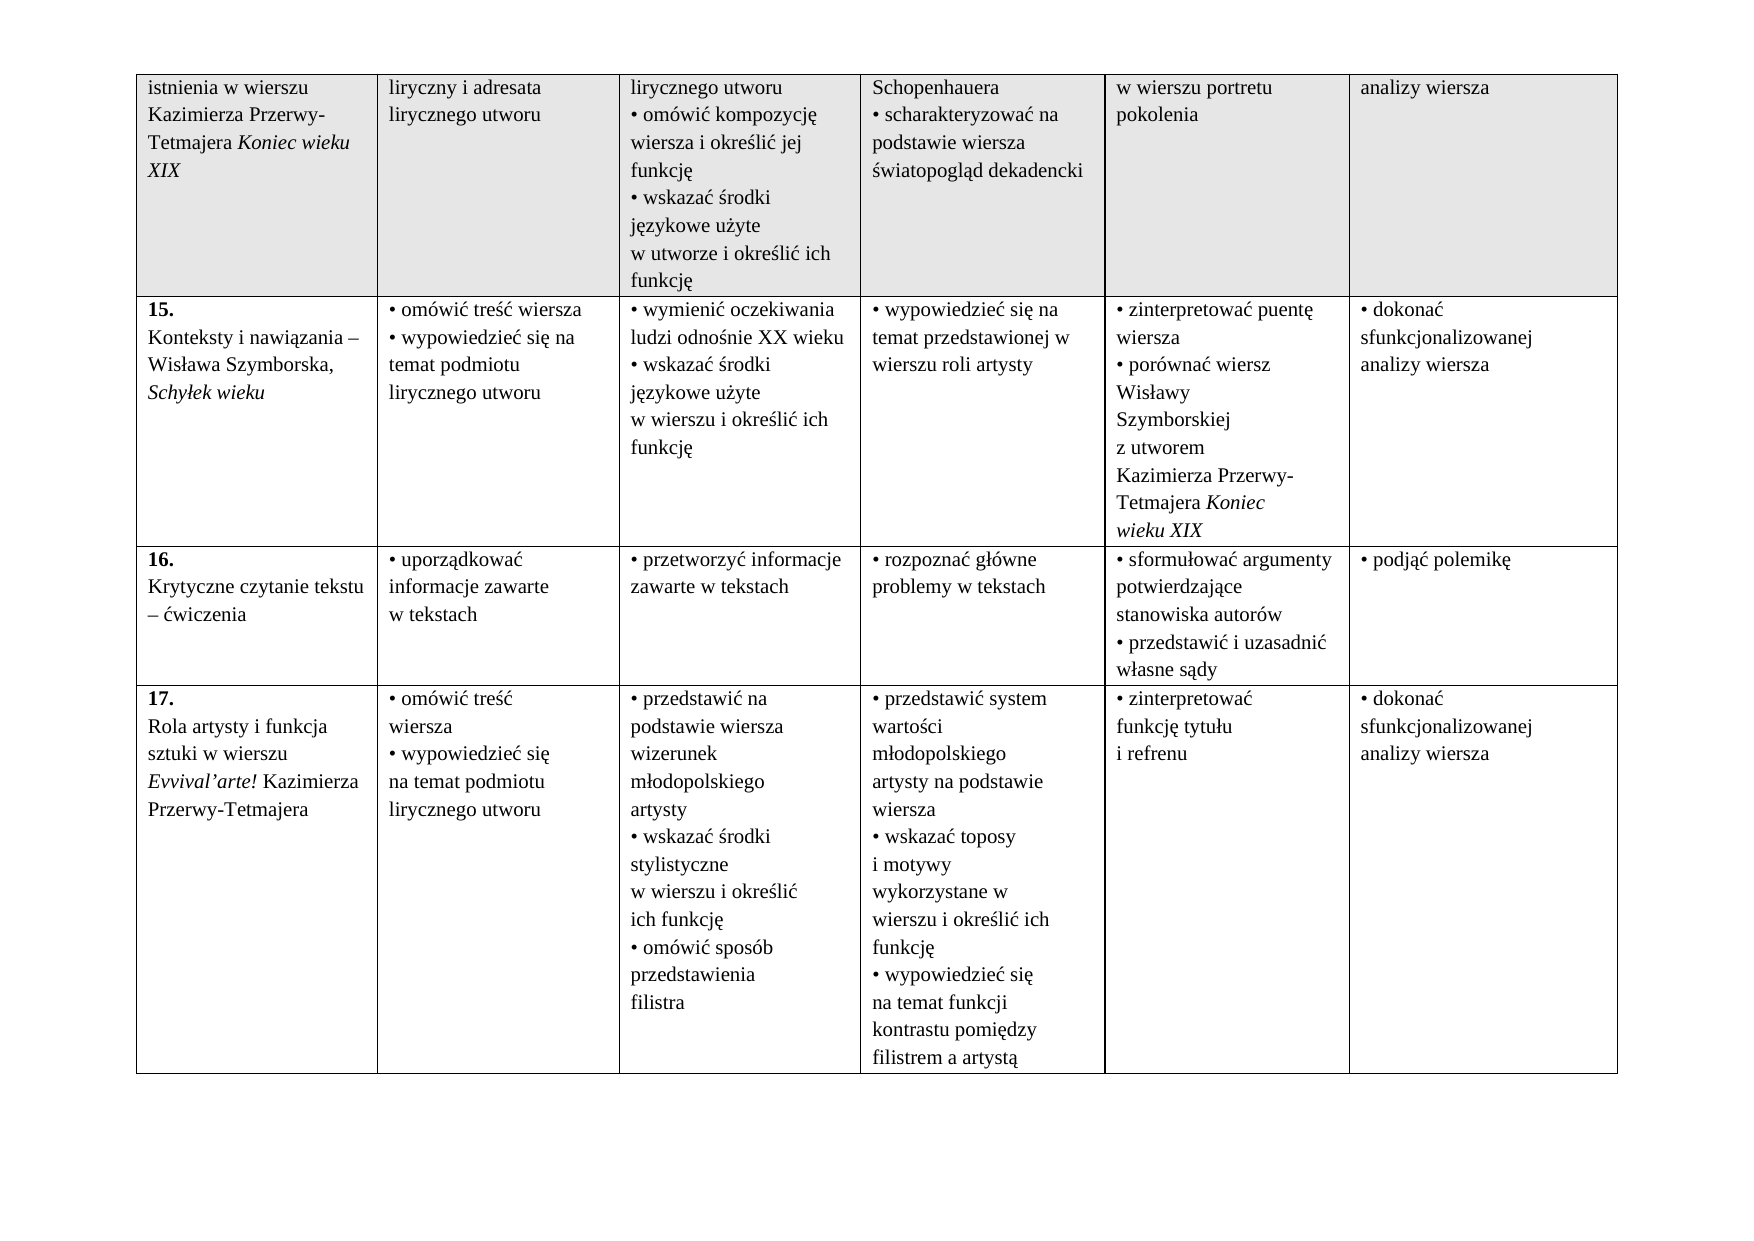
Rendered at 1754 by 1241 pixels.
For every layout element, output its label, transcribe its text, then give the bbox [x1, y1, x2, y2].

table_cell • dokonać sfunkcjonalizowanej analizy wiersza [1350, 686, 1617, 1073]
table_cell 17. Rola artysty i funkcja sztuki w wierszu Evvival’arte! Kazimierza Przerwy-Tetmajera [137, 686, 377, 1073]
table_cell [137, 75, 377, 296]
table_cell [378, 75, 619, 296]
table_cell • wymienić oczekiwania ludzi odnośnie XX wieku • wskazać środki językowe użyte w wierszu i określić ich funkcję [620, 297, 860, 546]
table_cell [1106, 75, 1349, 296]
table_cell • rozpoznać główne problemy w tekstach [861, 547, 1104, 685]
table_cell 15. Konteksty i nawiązania – Wisława Szymborska, Schyłek wieku [137, 297, 377, 546]
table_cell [861, 75, 1104, 296]
table_cell • przedstawić na podstawie wiersza wizerunek młodopolskiego artysty • wskazać środki stylistyczne w wierszu i określić ich funkcję • omówić sposób przedstawienia filistra [620, 686, 860, 1073]
table_cell 16. Krytyczne czytanie tekstu – ćwiczenia [137, 547, 377, 685]
table_cell • omówić treść wiersza • wypowiedzieć się na temat podmiotu lirycznego utworu [378, 297, 619, 546]
table_cell • sformułować argumenty potwierdzające stanowiska autorów • przedstawić i uzasadnić własne sądy [1106, 547, 1349, 685]
table_cell • podjąć polemikę [1350, 547, 1617, 685]
table_cell • dokonać sfunkcjonalizowanej analizy wiersza [1350, 297, 1617, 546]
table_cell • uporządkować informacje zawarte w tekstach [378, 547, 619, 685]
table_cell • przetworzyć informacje zawarte w tekstach [620, 547, 860, 685]
table_cell • zinterpretować puentę wiersza • porównać wiersz Wisławy Szymborskiej z utworem Kazimierza Przerwy-Tetmajera Koniec wieku XIX [1106, 297, 1349, 546]
table_cell • wypowiedzieć się na temat przedstawionej w wierszu roli artysty [861, 297, 1104, 546]
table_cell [620, 75, 860, 296]
table_cell • przedstawić system wartości młodopolskiego artysty na podstawie wiersza • wskazać toposy i motywy wykorzystane w wierszu i określić ich funkcję • wypowiedzieć się na temat funkcji kontrastu pomiędzy filistrem a artystą [861, 686, 1104, 1073]
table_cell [1350, 75, 1617, 296]
table_cell • zinterpretować funkcję tytułu i refrenu [1106, 686, 1349, 1073]
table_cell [378, 686, 619, 1073]
